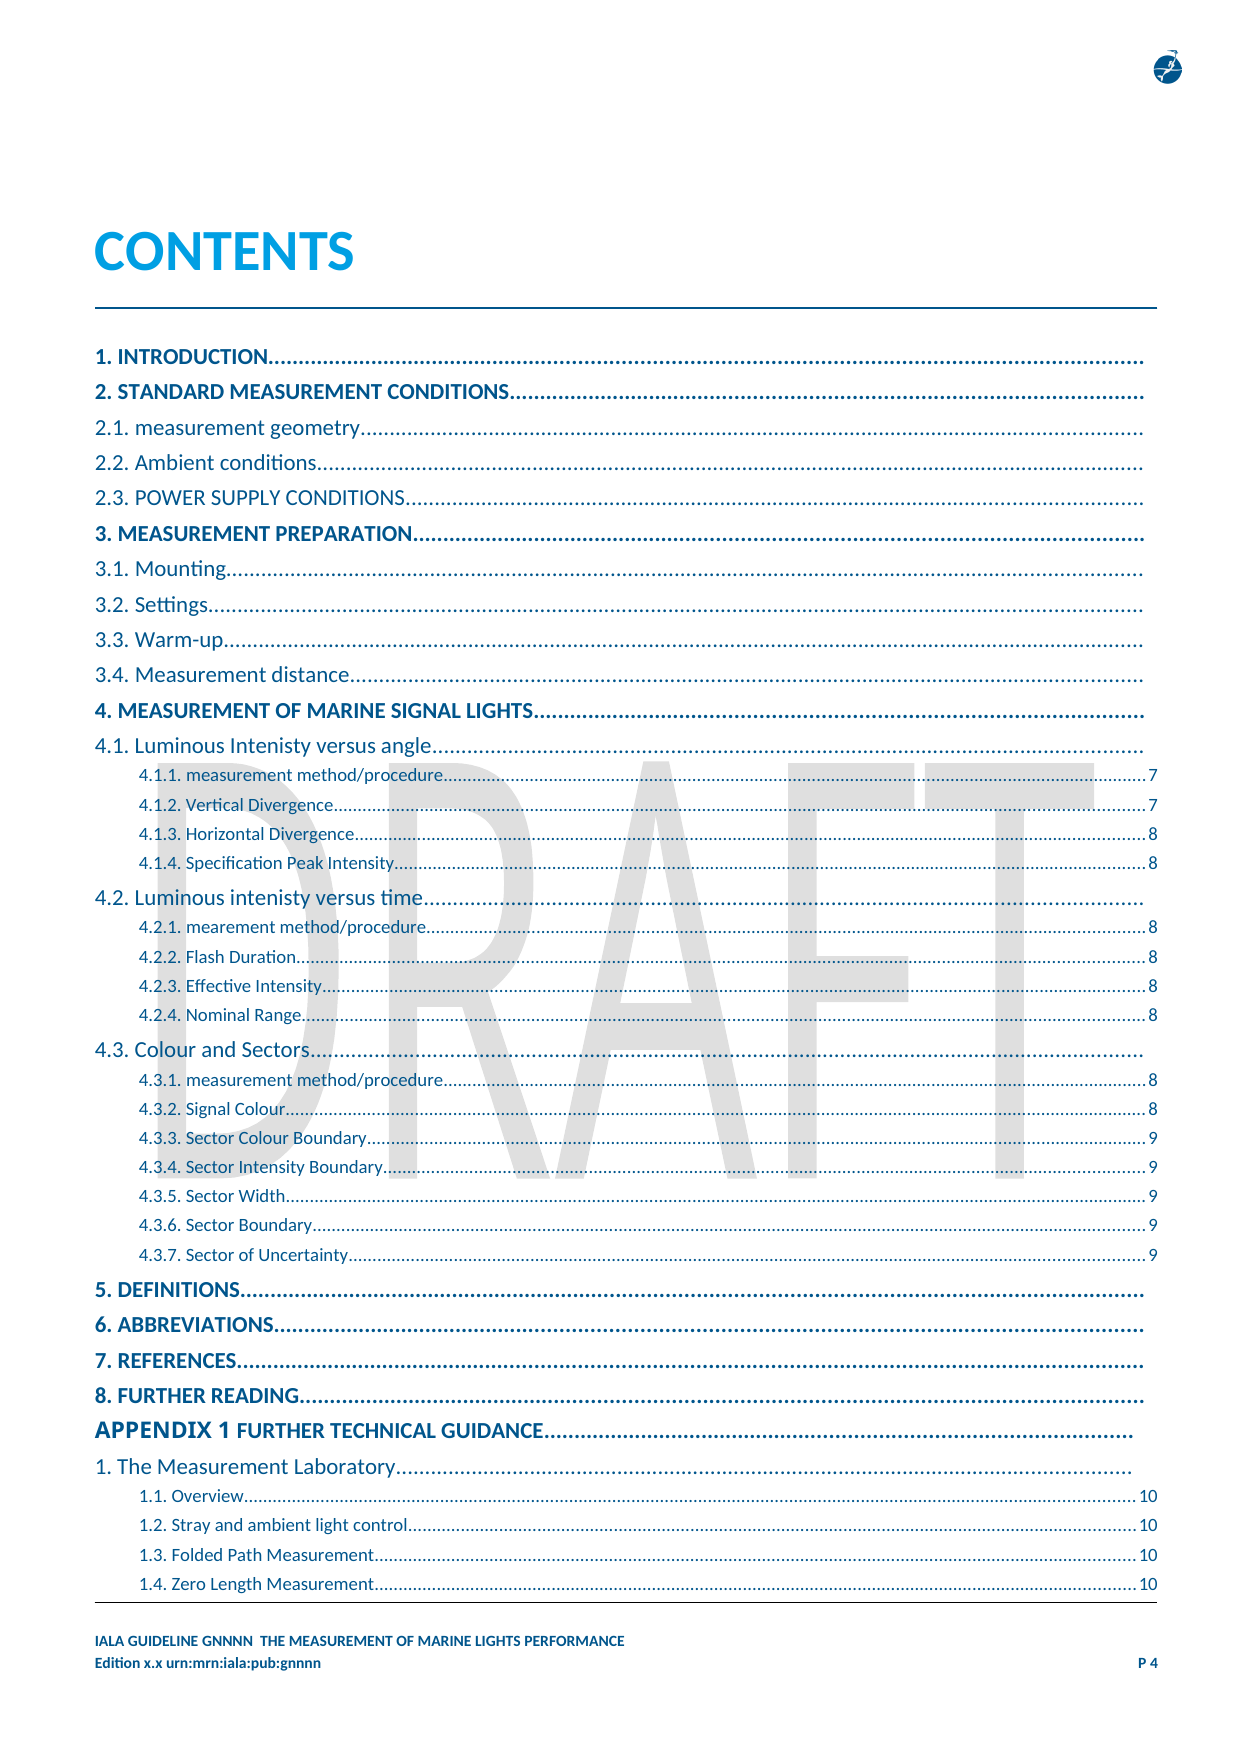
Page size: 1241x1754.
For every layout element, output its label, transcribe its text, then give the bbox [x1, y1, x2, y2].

text 4.3.5. Sector Width 9 [139, 1184, 1157, 1207]
text 4.1.3. Horizontal Divergence 8 [139, 822, 1157, 845]
text 4.2.2. Flash Duration 8 [139, 945, 1157, 968]
text 3.1. Mounting 6 [94, 551, 1113, 582]
text 4.3. Colour and Sectors 8 [94, 1032, 1113, 1063]
text 3.4. Measurement distance 6 [94, 657, 1113, 688]
text 8. Further reading 9 [94, 1378, 1113, 1409]
text 4.2.1. mearement method/procedure 8 [139, 916, 1157, 938]
text 4.2.3. Effective Intensity 8 [139, 974, 1157, 997]
text 4.2.4. Nominal Range 8 [139, 1003, 1157, 1026]
text 7. references 9 [94, 1343, 1113, 1374]
text 3.2. Settings 6 [94, 586, 1113, 618]
text 4.3.6. Sector Boundary 9 [139, 1213, 1157, 1236]
text 1. Introduction 5 [94, 338, 1113, 370]
text 4.1. Luminous Intenisty versus angle 7 [94, 728, 1113, 759]
text 6. abbreviations 9 [94, 1307, 1113, 1338]
text 4.1.2. Vertical Divergence 7 [139, 793, 1157, 816]
text 2.2. Ambient conditions 6 [94, 445, 1113, 476]
text 4.3.1. measurement method/procedure 8 [139, 1068, 1157, 1091]
text 4.2. Luminous intenisty versus time 8 [94, 880, 1113, 911]
text 1.1. Overview 10 [139, 1484, 1157, 1507]
text 4.1.4. Specification Peak Intensity 8 [139, 851, 1157, 874]
text 2. Standard measurement conditions 5 [94, 374, 1113, 405]
text 1.3. Folded Path Measurement 10 [139, 1543, 1157, 1566]
text 2.3. POWER SUPPLY CONDITIONS 6 [94, 480, 1113, 511]
text 4.3.4. Sector Intensity Boundary 9 [139, 1155, 1157, 1178]
text 4.3.2. Signal Colour 8 [139, 1097, 1157, 1120]
text 3.3. Warm-up 6 [94, 622, 1113, 653]
text 4.1.1. measurement method/procedure 7 [139, 763, 1157, 786]
text 2.1. measurement geometry 5 [94, 409, 1113, 441]
text 1. The Measurement Laboratory 10 [94, 1449, 1113, 1480]
text 5. Definitions 9 [94, 1272, 1113, 1303]
text 1.4. Zero Length Measurement 10 [139, 1572, 1157, 1595]
text APPENDIX 1 Further Technical Guidance 10 [94, 1413, 1113, 1445]
text 3. Measurement preparation 6 [94, 516, 1113, 547]
text 4.3.7. Sector of Uncertainty 9 [139, 1243, 1157, 1266]
text 1.2. Stray and ambient light control 10 [139, 1513, 1157, 1536]
picture [1122, 0, 1241, 119]
text 4.3.3. Sector Colour Boundary 9 [139, 1126, 1157, 1149]
text 4. Measurement of marine signal lights 6 [94, 693, 1113, 724]
